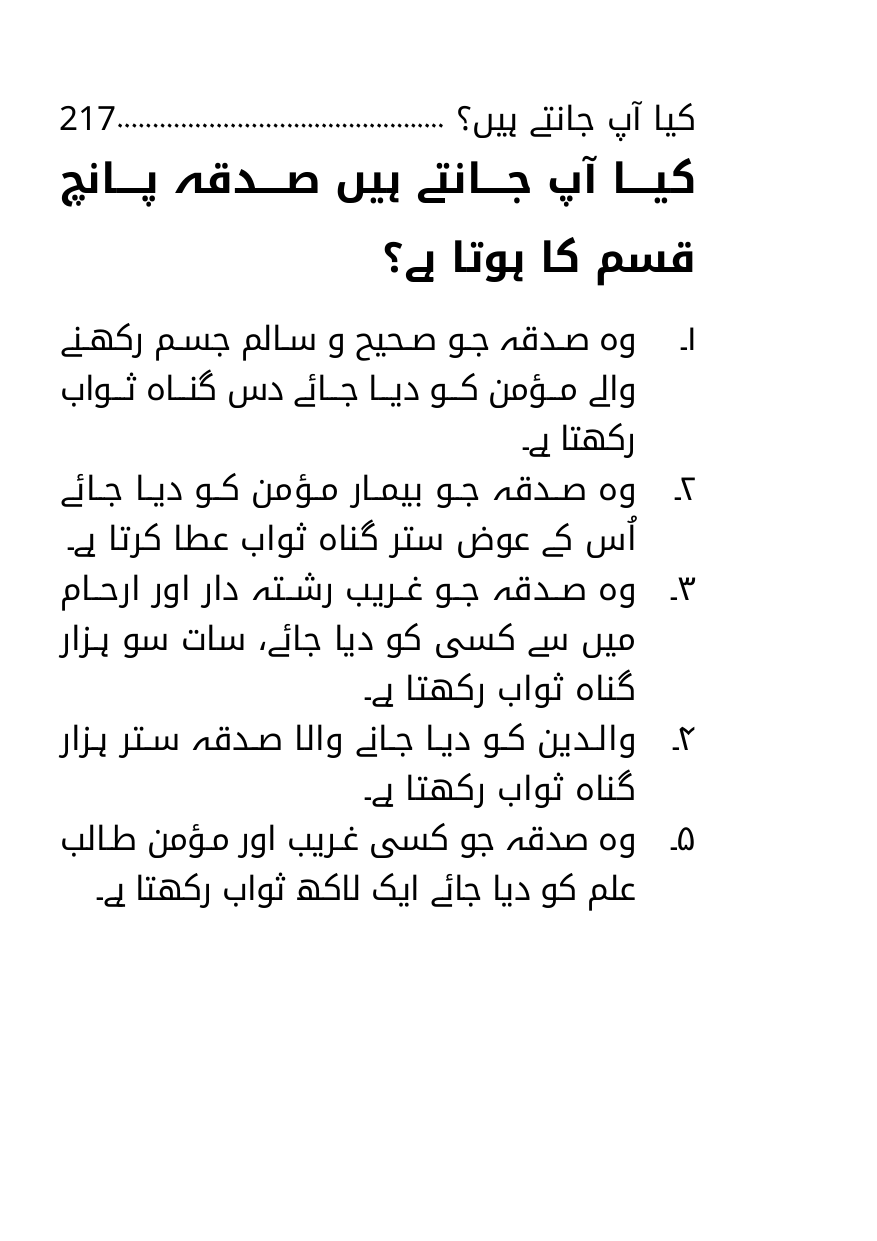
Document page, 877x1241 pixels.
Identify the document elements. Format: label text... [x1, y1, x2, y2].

text ۳۔ وہ صدقہ جو غریب رشتہ دار اور ارحام میں سے کسی کو دیا جائے، سات سو ہزار گناہ ثواب رکھتا ہے۔ [60, 561, 697, 711]
subtitle کیا آپ جانتے ہیں صدقہ پانچ قسم کا ہوتا ہے؟ [60, 140, 697, 298]
text ۱۔ وہ صدقہ جو صحیح و سالم جسم رکھنے والے مؤمن کو دیا جائے دس گناہ ثواب رکھتا ہے۔ [60, 311, 697, 461]
text ۵۔ وہ صدقہ جو کسی غریب اور مؤمن طالب علم کو دیا جائے ایک لاکھ ثواب رکھتا ہے۔ [60, 811, 697, 911]
text ۲۔ وہ صدقہ جو بیمار مؤمن کو دیا جائے اُس کے عوض ستر گناہ ثواب عطا کرتا ہے۔ [60, 461, 697, 561]
text ۴۔ والدین کو دیا جانے والا صدقہ ستر ہزار گناہ ثواب رکھتا ہے۔ [60, 711, 697, 811]
